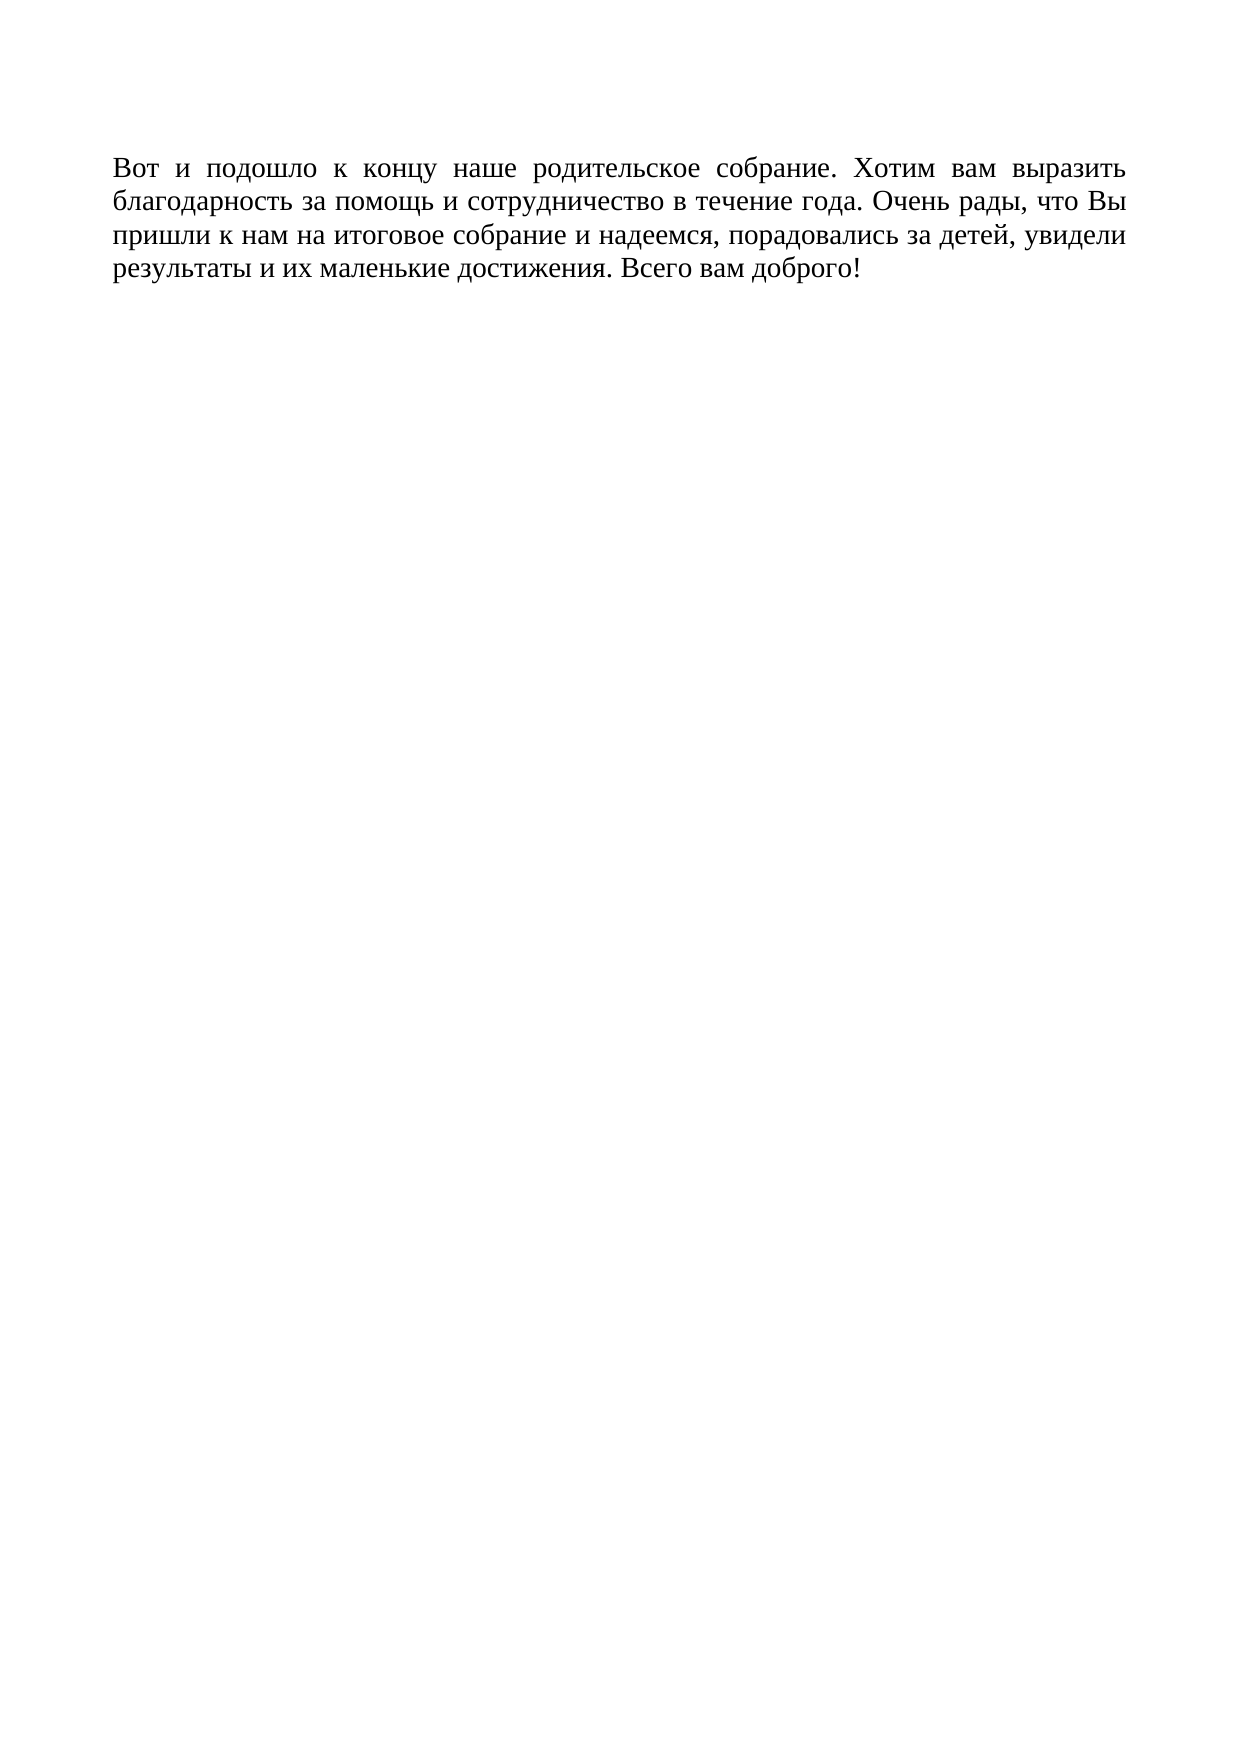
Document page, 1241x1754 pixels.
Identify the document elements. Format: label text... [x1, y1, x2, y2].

text Вот и подошло к концу наше родительское собрание. Хотим вам выразить благодарность за помощь и сотрудничество в течение года. Очень рады, что Вы пришли к нам на итоговое собрание и надеемся, порадовались за детей, увидели результаты и их маленькие достижения. Всего вам доброго! [112, 150, 1128, 284]
